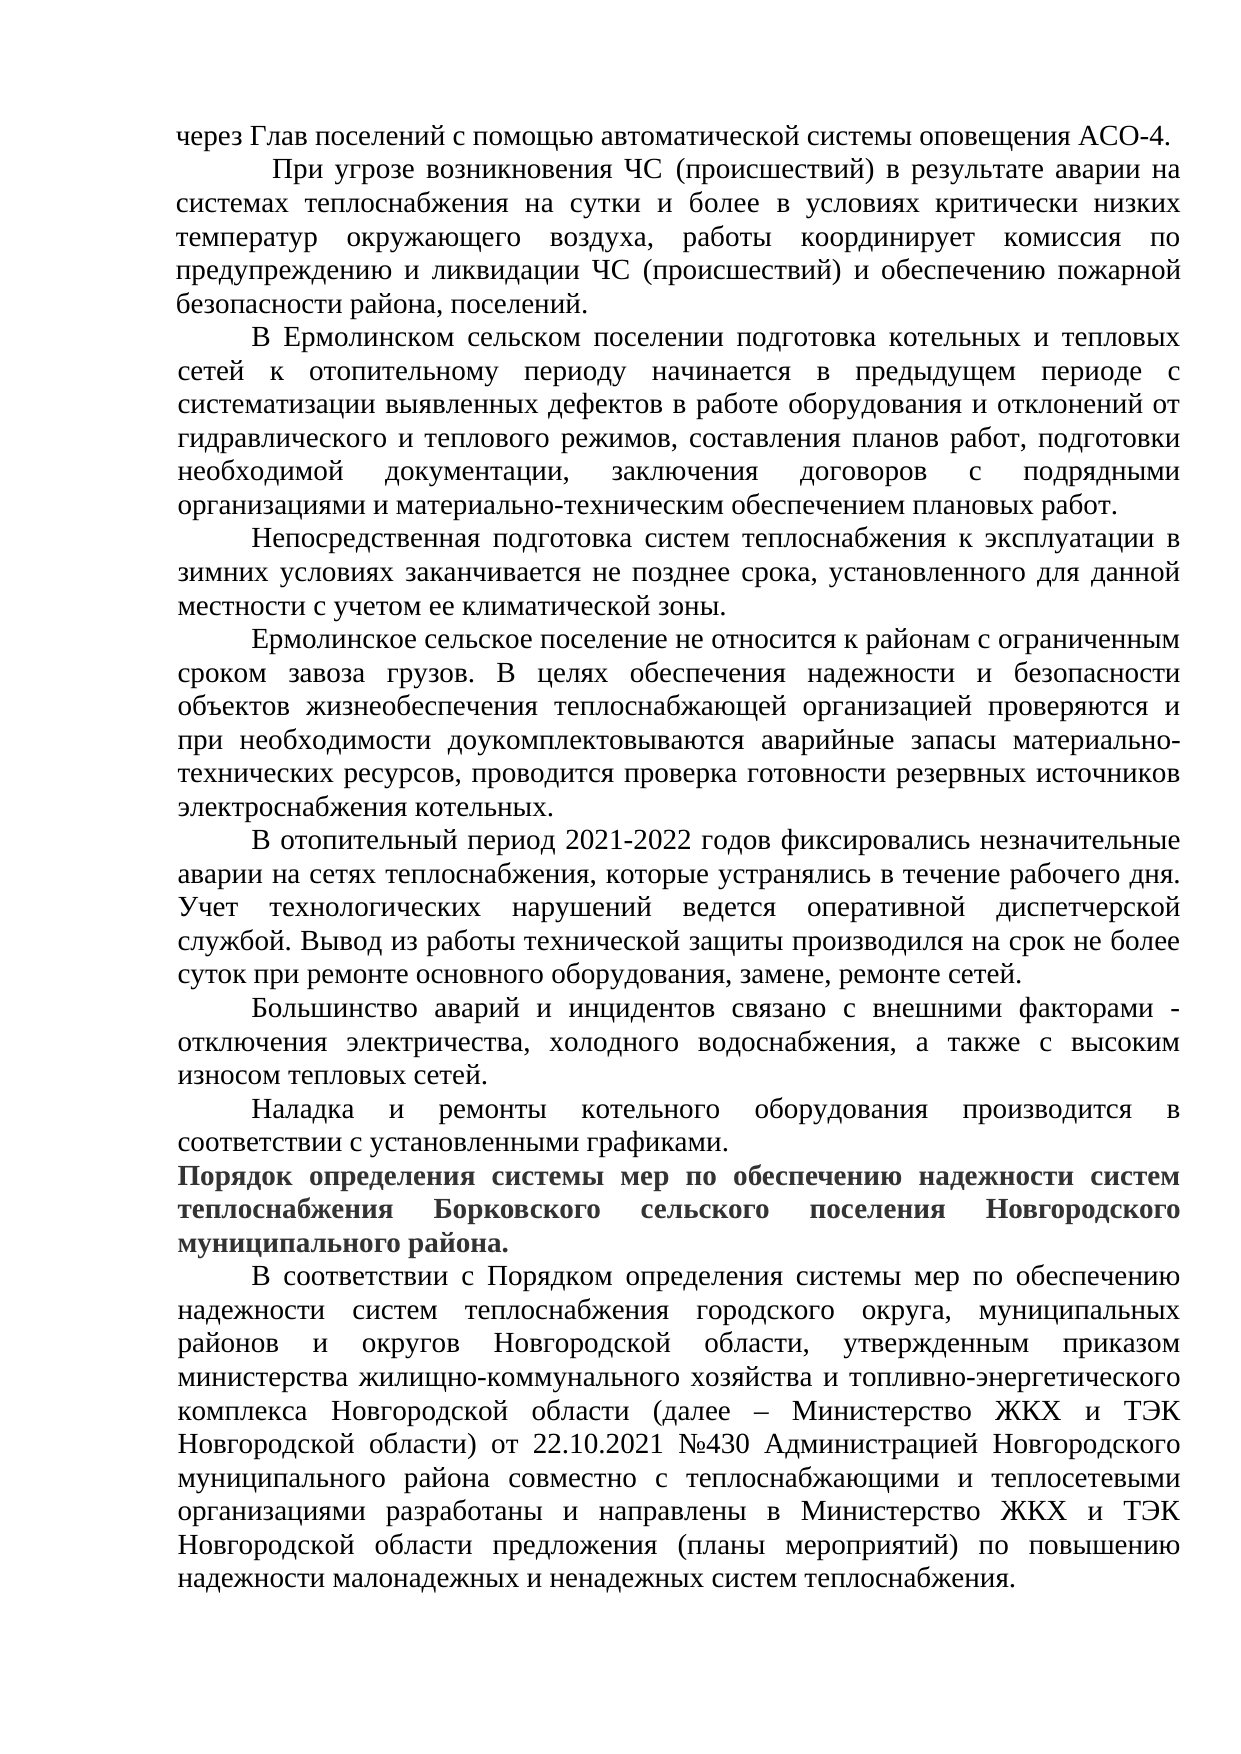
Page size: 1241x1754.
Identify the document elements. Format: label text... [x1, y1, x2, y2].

text Порядок определения системы мер по обеспечению надежности систем теплоснабжения Борковского сельского поселения Новгородского муниципального района. [177, 1158, 1181, 1258]
text Наладка и ремонты котельного оборудования производится в соответствии с установленными графиками. [177, 1091, 1181, 1158]
text При угрозе возникновения ЧС (происшествий) в результате аварии на системах теплоснабжения на сутки и более в условиях критически низких температур окружающего воздуха, работы координирует комиссия по предупреждению и ликвидации ЧС (происшествий) и обеспечению пожарной безопасности района, поселений. [136, 152, 1181, 319]
text В Ермолинском сельском поселении подготовка котельных и тепловых сетей к отопительному периоду начинается в предыдущем периоде с систематизации выявленных дефектов в работе оборудования и отклонений от гидравлического и теплового режимов, составления планов работ, подготовки необходимой документации, заключения договоров с подрядными организациями и материально-техническим обеспечением плановых работ. [177, 319, 1181, 521]
text Непосредственная подготовка систем теплоснабжения к эксплуатации в зимних условиях заканчивается не позднее срока, установленного для данной местности с учетом ее климатической зоны. [177, 521, 1181, 621]
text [136, 118, 1181, 152]
text В отопительный период 2021-2022 годов фиксировались незначительные аварии на сетях теплоснабжения, которые устранялись в течение рабочего дня. Учет технологических нарушений ведется оперативной диспетчерской службой. Вывод из работы технической защиты производился на срок не более суток при ремонте основного оборудования, замене, ремонте сетей. [177, 822, 1181, 990]
text Ермолинское сельское поселение не относится к районам с ограниченным сроком завоза грузов. В целях обеспечения надежности и безопасности объектов жизнеобеспечения теплоснабжающей организацией проверяются и при необходимости доукомплектовываются аварийные запасы материально-технических ресурсов, проводится проверка готовности резервных источников электроснабжения котельных. [177, 621, 1181, 822]
text В соответствии с Порядком определения системы мер по обеспечению надежности систем теплоснабжения городского округа, муниципальных районов и округов Новгородской области, утвержденным приказом министерства жилищно-коммунального хозяйства и топливно-энергетического комплекса Новгородской области (далее – Министерство ЖКХ и ТЭК Новгородской области) от 22.10.2021 №430 Администрацией Новгородского муниципального района совместно с теплоснабжающими и теплосетевыми организациями разработаны и направлены в Министерство ЖКХ и ТЭК Новгородской области предложения (планы мероприятий) по повышению надежности малонадежных и ненадежных систем теплоснабжения. [177, 1258, 1181, 1594]
text Большинство аварий и инцидентов связано с внешними факторами - отключения электричества, холодного водоснабжения, а также с высоким износом тепловых сетей. [177, 990, 1181, 1091]
